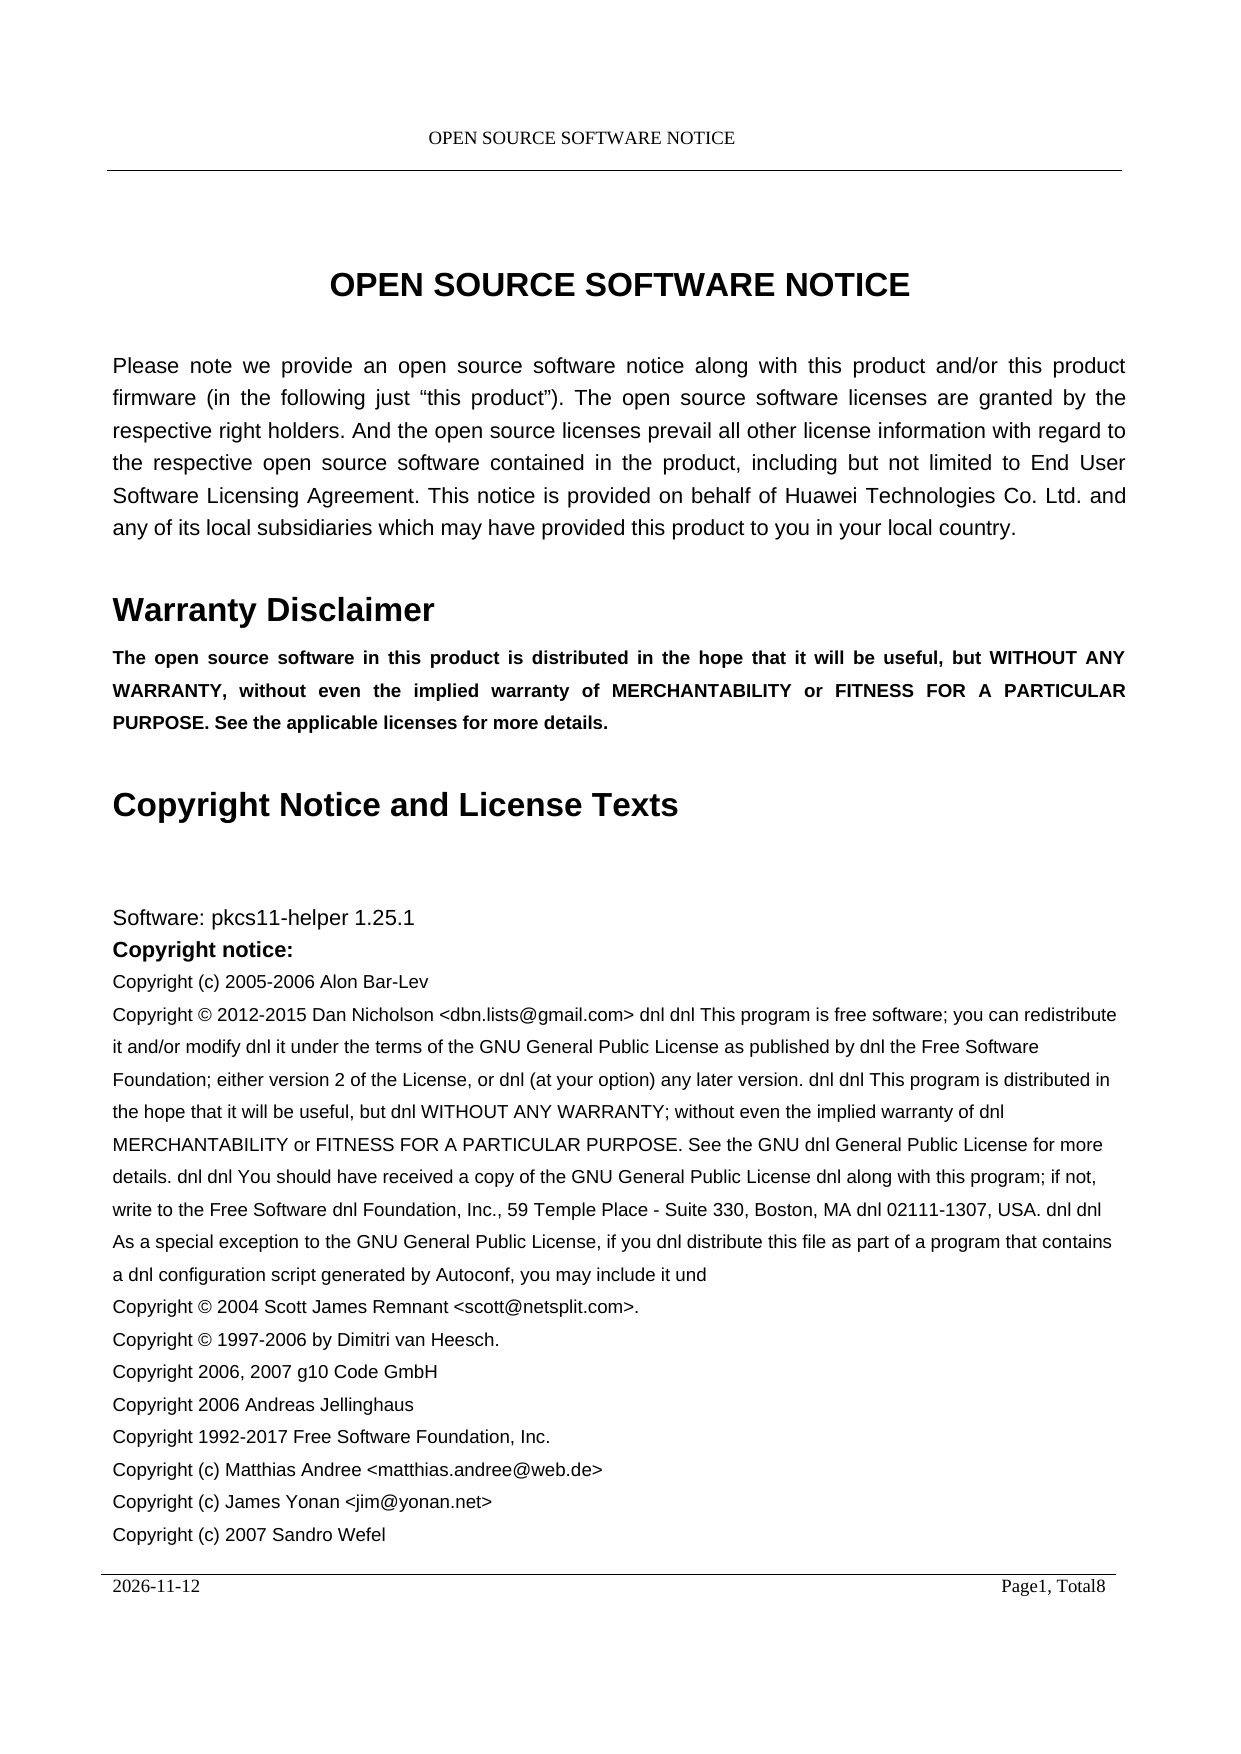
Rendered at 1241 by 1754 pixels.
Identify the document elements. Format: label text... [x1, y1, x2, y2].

text Copyright Notice and License Texts [112, 771, 1128, 836]
text Copyright 1992-2017 Free Software Foundation, Inc. [112, 1421, 1128, 1453]
text Copyright © 1997-2006 by Dimitri van Heesch. [112, 1323, 1128, 1356]
text Please note we provide an open source software notice along with this product and/or this product firmware (in the following just “this product”). The open source software licenses are granted by the respective right holders. And the open source licenses prevail all other license information with regard to the respective open source software contained in the product, including but not limited to End User Software Licensing Agreement. This notice is provided on behalf of Huawei Technologies Co. Ltd. and any of its local subsidiaries which may have provided this product to you in your local country. [112, 349, 1128, 544]
text The open source software in this product is distributed in the hope that it will be useful, but WITHOUT ANY WARRANTY, without even the implied warranty of MERCHANTABILITY or FITNESS FOR A PARTICULAR PURPOSE. See the applicable licenses for more details. [112, 641, 1128, 739]
text Copyright (c) James Yonan <jim@yonan.net> [112, 1486, 1128, 1518]
text Copyright (c) 2005-2006 Alon Bar-Lev [112, 966, 1128, 998]
text Copyright 2006, 2007 g10 Code GmbH [112, 1356, 1128, 1388]
text Copyright (c) 2007 Sandro Wefel [112, 1518, 1128, 1551]
text Warranty Disclaimer [112, 576, 1128, 641]
text Copyright 2006 Andreas Jellinghaus [112, 1388, 1128, 1421]
text Copyright © 2012-2015 Dan Nicholson <dbn.lists@gmail.com> dnl dnl This program is free software; you can redistribute it and/or modify dnl it under the terms of the GNU General Public License as published by dnl the Free Software Foundation; either version 2 of the License, or dnl (at your option) any later version. dnl dnl This program is distributed in the hope that it will be useful, but dnl WITHOUT ANY WARRANTY; without even the implied warranty of dnl MERCHANTABILITY or FITNESS FOR A PARTICULAR PURPOSE. See the GNU dnl General Public License for more details. dnl dnl You should have received a copy of the GNU General Public License dnl along with this program; if not, write to the Free Software dnl Foundation, Inc., 59 Temple Place - Suite 330, Boston, MA dnl 02111-1307, USA. dnl dnl As a special exception to the GNU General Public License, if you dnl distribute this file as part of a program that contains a dnl configuration script generated by Autoconf, you may include it und [112, 998, 1128, 1291]
text Copyright © 2004 Scott James Remnant <scott@netsplit.com>. [112, 1291, 1128, 1323]
text Copyright (c) Matthias Andree <matthias.andree@web.de> [112, 1453, 1128, 1486]
text Copyright notice: [112, 933, 1128, 966]
text OPEN SOURCE SOFTWARE NOTICE [112, 251, 1128, 316]
text Software: pkcs11-helper 1.25.1 [112, 901, 1128, 933]
